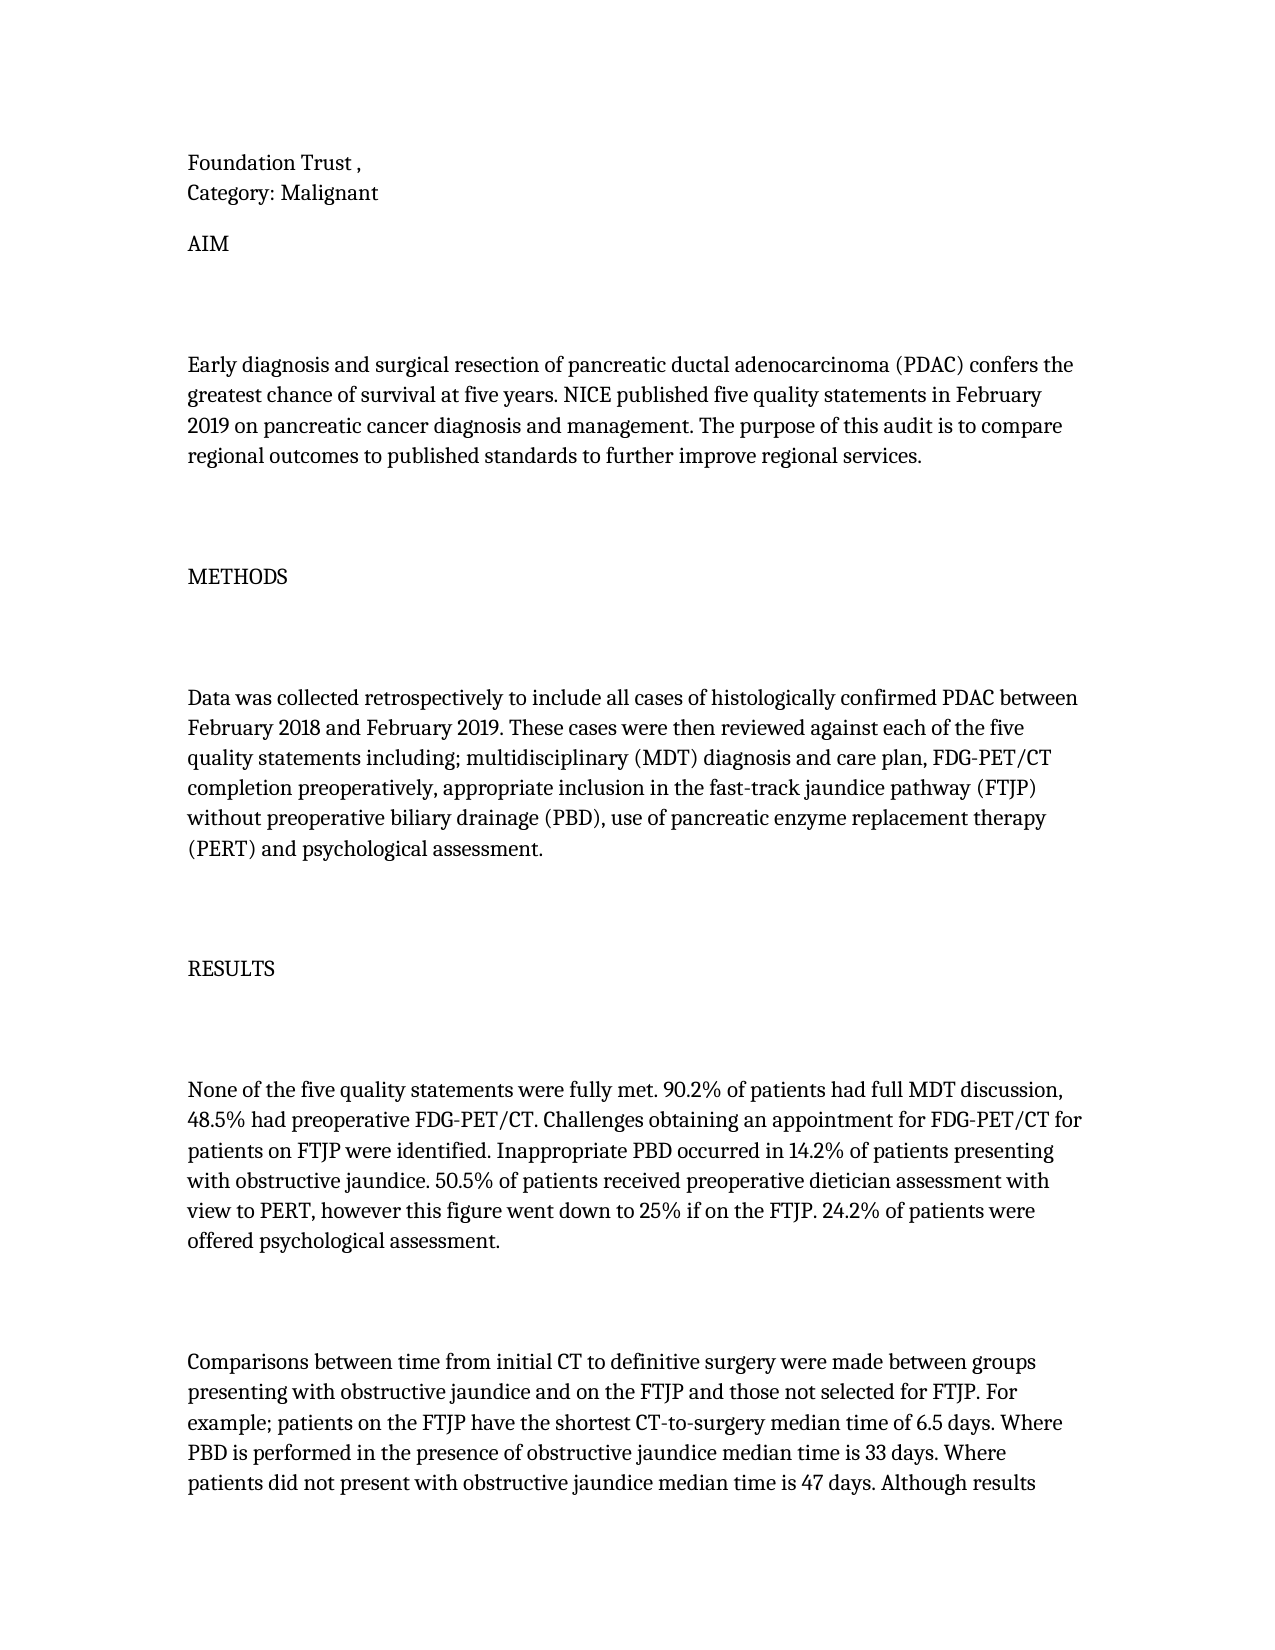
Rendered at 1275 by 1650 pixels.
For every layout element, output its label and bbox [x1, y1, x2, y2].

text [187, 231, 1087, 1496]
text [187, 150, 1087, 207]
